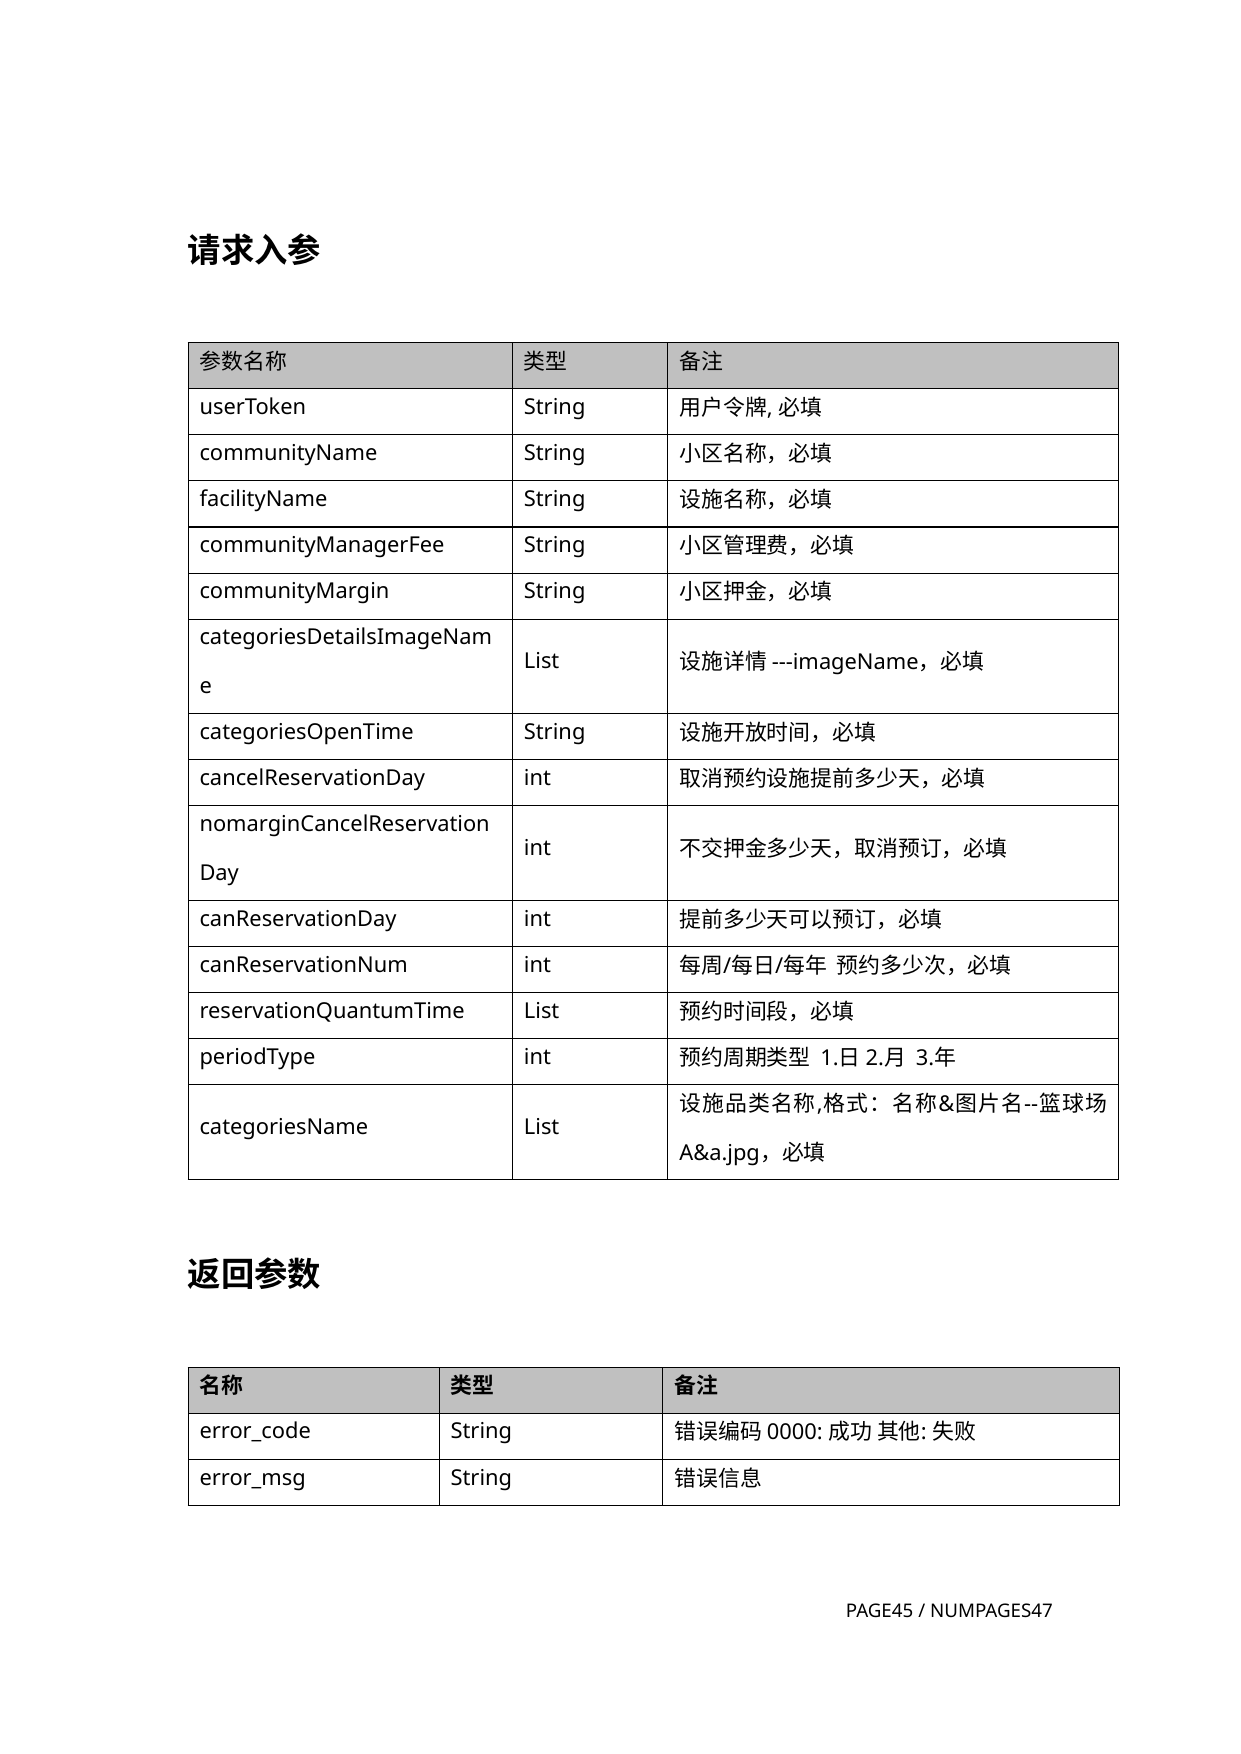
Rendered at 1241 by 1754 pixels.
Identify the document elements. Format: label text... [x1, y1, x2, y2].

table_cell reservationQuantumTime [189, 993, 512, 1038]
table_cell categoriesOpenTime [189, 714, 512, 759]
table_cell 每周/每日/每年 预约多少次，必填 [668, 947, 1118, 992]
table_header 备注 [668, 343, 1118, 388]
table_cell 预约时间段，必填 [668, 993, 1118, 1038]
table_cell List [513, 620, 667, 713]
table_cell String [513, 389, 667, 434]
table_cell List [513, 993, 667, 1038]
table_cell communityManagerFee [189, 528, 512, 572]
table_cell 取消预约设施提前多少天，必填 [668, 760, 1118, 805]
table_header 参数名称 [189, 343, 512, 388]
table_cell 设施详情 ---imageName，必填 [668, 620, 1118, 713]
table_cell int [513, 947, 667, 992]
table_cell String [513, 481, 667, 526]
table_cell 用户令牌, 必填 [668, 389, 1118, 434]
table_cell periodType [189, 1039, 512, 1084]
table_cell error_msg [189, 1460, 439, 1505]
table_header 备注 [663, 1368, 1119, 1413]
table_cell userToken [189, 389, 512, 434]
table_cell 错误编码 0000: 成功 其他: 失败 [663, 1414, 1119, 1459]
table_cell categoriesName [189, 1085, 512, 1179]
table_cell 小区管理费，必填 [668, 528, 1118, 572]
table_cell communityMargin [189, 574, 512, 618]
table_header 类型 [513, 343, 667, 388]
table_cell String [513, 435, 667, 480]
table_cell String [440, 1460, 662, 1505]
table_cell int [513, 901, 667, 946]
table_cell String [513, 714, 667, 759]
table_cell List [513, 1085, 667, 1179]
table_cell categoriesDetailsImageName [189, 620, 512, 713]
table_cell 提前多少天可以预订，必填 [668, 901, 1118, 946]
table_header 名称 [189, 1368, 439, 1413]
table_cell 设施开放时间，必填 [668, 714, 1118, 759]
table_cell String [513, 574, 667, 618]
table_cell 设施品类名称,格式：名称&图片名--篮球场A&a.jpg，必填 [668, 1085, 1118, 1179]
table_cell nomarginCancelReservationDay [189, 806, 512, 900]
subtitle 请求入参 [187, 215, 1053, 280]
table_cell 不交押金多少天，取消预订，必填 [668, 806, 1118, 900]
table_cell int [513, 806, 667, 900]
table_cell error_code [189, 1414, 439, 1459]
table_cell canReservationNum [189, 947, 512, 992]
table_cell int [513, 760, 667, 805]
subtitle 返回参数 [187, 1240, 1053, 1305]
table_cell facilityName [189, 481, 512, 526]
table_cell 错误信息 [663, 1460, 1119, 1505]
table_cell 小区名称，必填 [668, 435, 1118, 480]
table_cell 预约周期类型 1.日 2.月 3.年 [668, 1039, 1118, 1084]
table_header 类型 [440, 1368, 662, 1413]
table_cell String [440, 1414, 662, 1459]
table_cell 小区押金，必填 [668, 574, 1118, 618]
table_cell communityName [189, 435, 512, 480]
table_cell 设施名称，必填 [668, 481, 1118, 526]
table_cell cancelReservationDay [189, 760, 512, 805]
table_cell String [513, 528, 667, 572]
table_cell int [513, 1039, 667, 1084]
table_cell canReservationDay [189, 901, 512, 946]
